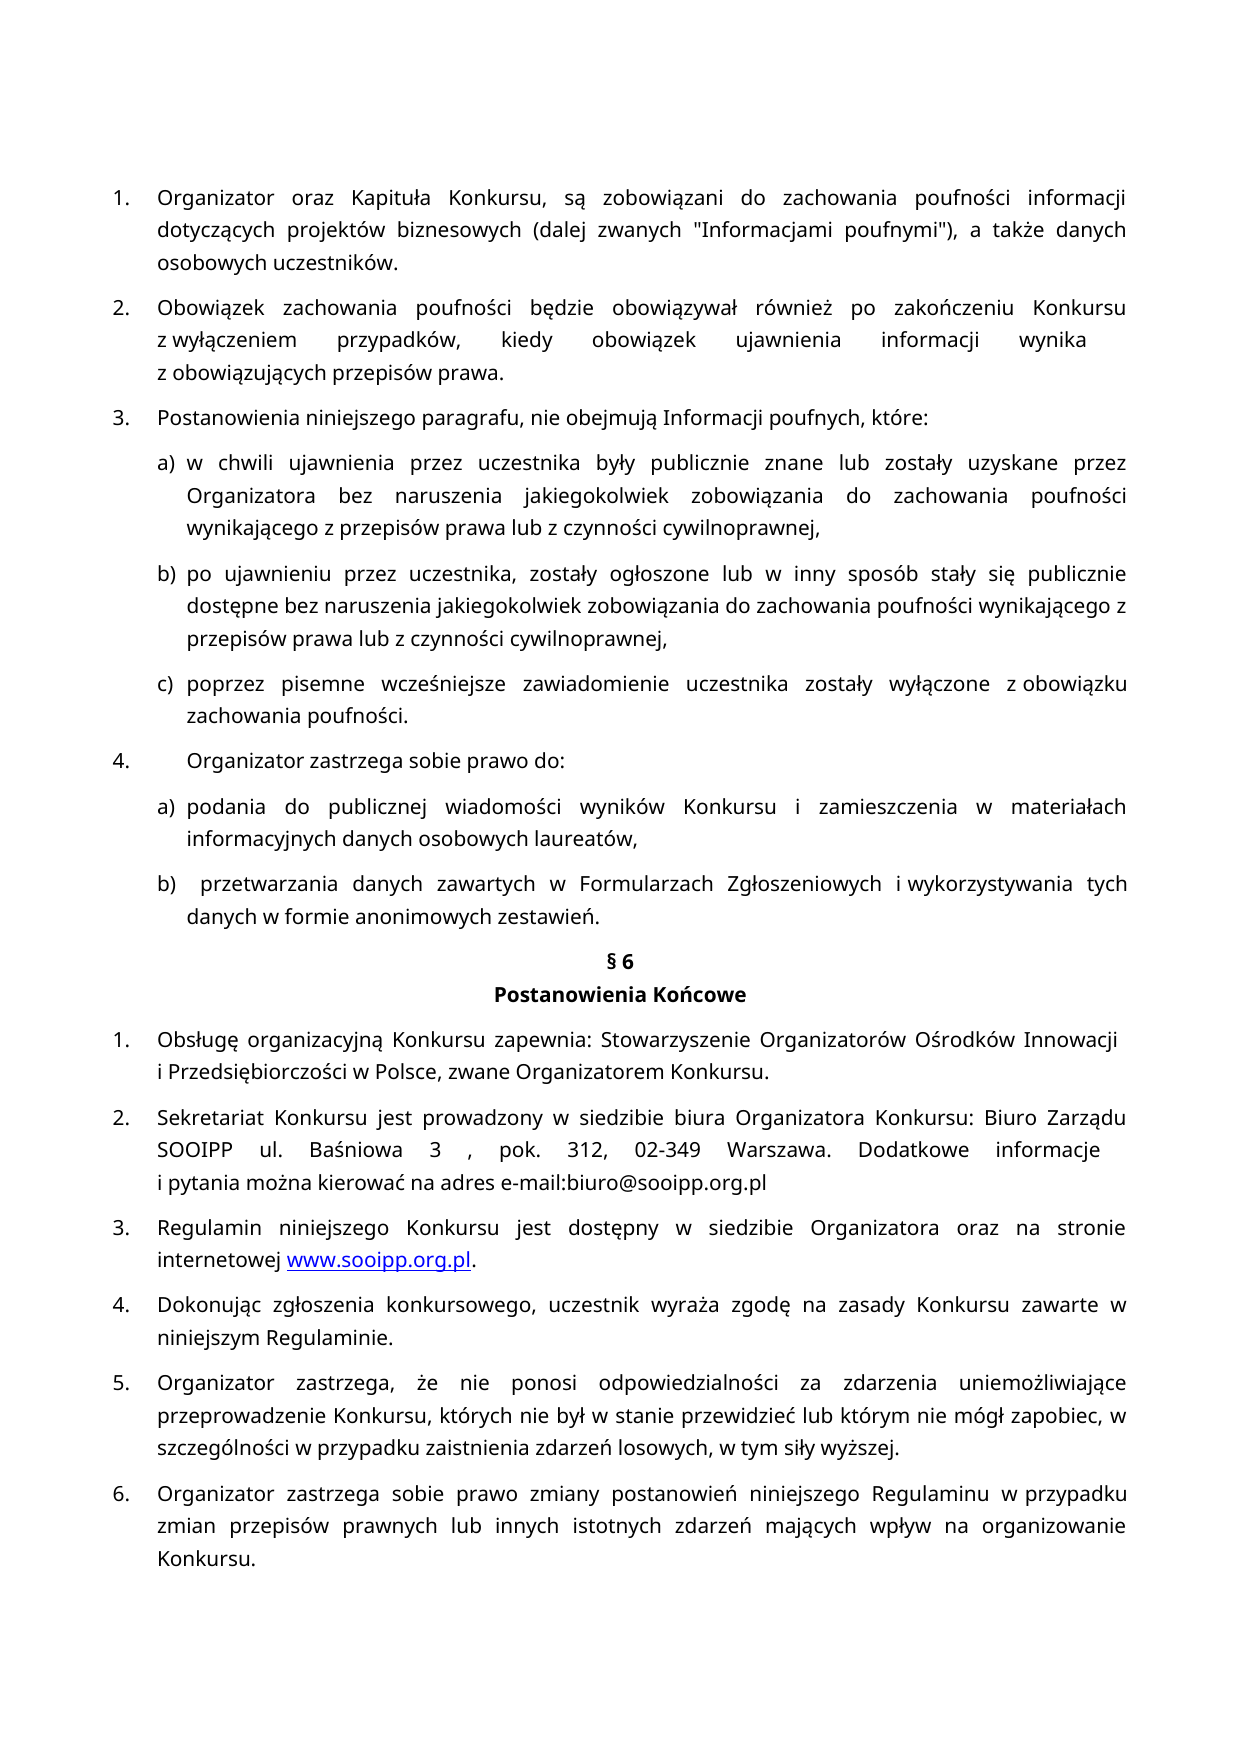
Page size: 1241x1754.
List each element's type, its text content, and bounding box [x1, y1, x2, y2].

text § 6 [112, 947, 1128, 976]
list Regulamin niniejszego Konkursu jest dostępny w siedzibie Organizatora oraz na stronie internetowej www.sooipp.org.pl. [112, 1213, 1128, 1274]
list w chwili ujawnienia przez uczestnika były publicznie znane lub zostały uzyskane przez Organizatora bez naruszenia jakiegokolwiek zobowiązania do zachowania poufności wynikającego z przepisów prawa lub z czynności cywilnoprawnej, [157, 448, 1128, 542]
list Sekretariat Konkursu jest prowadzony w siedzibie biura Organizatora Konkursu: Biuro Zarządu SOOIPP ul. Baśniowa 3 , pok. 312, 02-349 Warszawa. Dodatkowe informacje i pytania można kierować na adres e-mail:biuro@sooipp.org.pl [112, 1103, 1128, 1196]
list Postanowienia niniejszego paragrafu, nie obejmują Informacji poufnych, które: [112, 403, 1128, 432]
list Organizator zastrzega, że nie ponosi odpowiedzialności za zdarzenia uniemożliwiające przeprowadzenie Konkursu, których nie był w stanie przewidzieć lub którym nie mógł zapobiec, w szczególności w przypadku zaistnienia zdarzeń losowych, w tym siły wyższej. [112, 1368, 1128, 1462]
list poprzez pisemne wcześniejsze zawiadomienie uczestnika zostały wyłączone z obowiązku zachowania poufności. [157, 669, 1128, 730]
list Obsługę organizacyjną Konkursu zapewnia: Stowarzyszenie Organizatorów Ośrodków Innowacji i Przedsiębiorczości w Polsce, zwane Organizatorem Konkursu. [112, 1025, 1128, 1086]
text 4. Organizator zastrzega sobie prawo do: [112, 747, 1128, 775]
list Dokonując zgłoszenia konkursowego, uczestnik wyraża zgodę na zasady Konkursu zawarte w niniejszym Regulaminie. [112, 1291, 1128, 1352]
text Postanowienia Końcowe [112, 980, 1128, 1008]
list podania do publicznej wiadomości wyników Konkursu i zamieszczenia w materiałach informacyjnych danych osobowych laureatów, [157, 792, 1128, 853]
list Organizator oraz Kapituła Konkursu, są zobowiązani do zachowania poufności informacji dotyczących projektów biznesowych (dalej zwanych "Informacjami poufnymi"), a także danych osobowych uczestników. [112, 183, 1128, 276]
list przetwarzania danych zawartych w Formularzach Zgłoszeniowych i wykorzystywania tych danych w formie anonimowych zestawień. [157, 869, 1128, 931]
list po ujawnieniu przez uczestnika, zostały ogłoszone lub w inny sposób stały się publicznie dostępne bez naruszenia jakiegokolwiek zobowiązania do zachowania poufności wynikającego z przepisów prawa lub z czynności cywilnoprawnej, [157, 559, 1128, 652]
list Obowiązek zachowania poufności będzie obowiązywał również po zakończeniu Konkursu z wyłączeniem przypadków, kiedy obowiązek ujawnienia informacji wynika z obowiązujących przepisów prawa. [112, 293, 1128, 387]
list Organizator zastrzega sobie prawo zmiany postanowień niniejszego Regulaminu w przypadku zmian przepisów prawnych lub innych istotnych zdarzeń mających wpływ na organizowanie Konkursu. [112, 1479, 1128, 1572]
